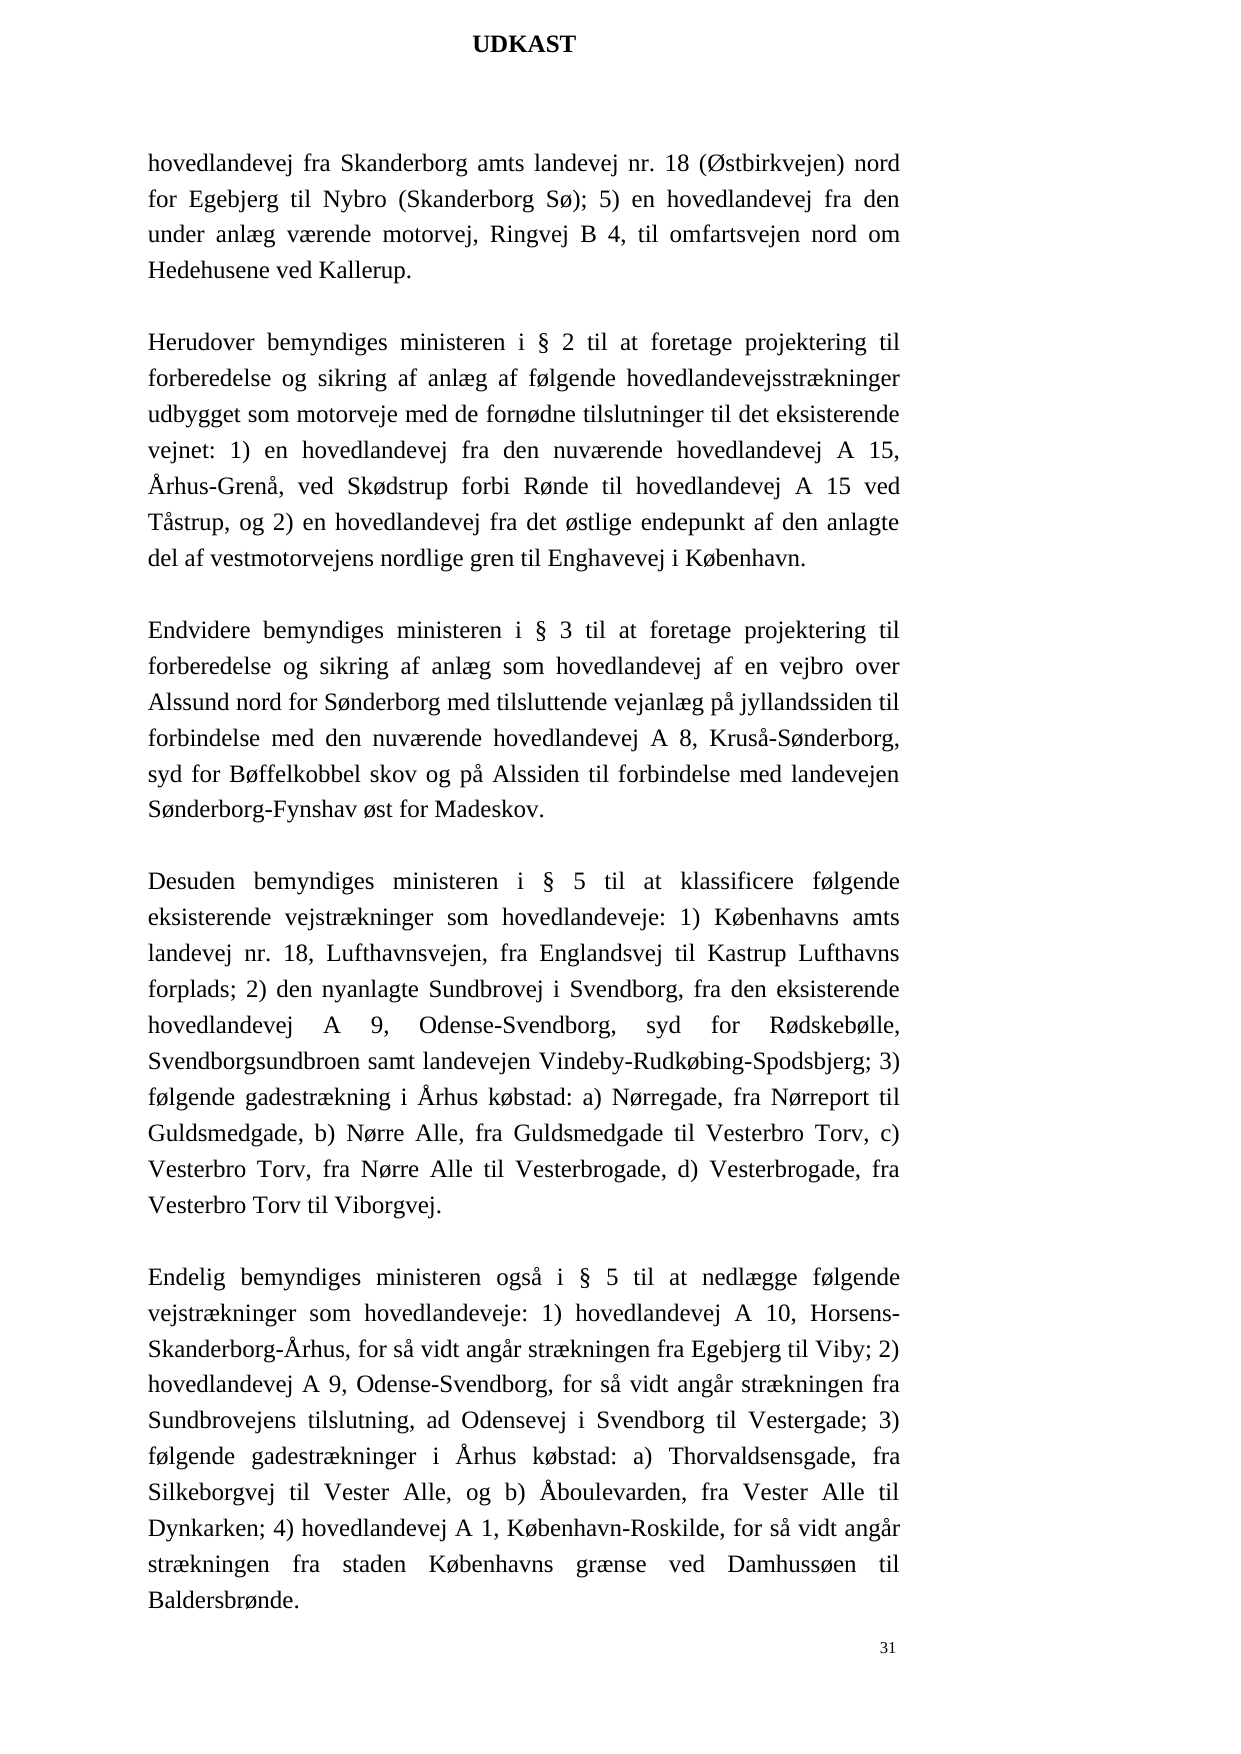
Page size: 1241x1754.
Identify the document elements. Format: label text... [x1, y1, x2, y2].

text Endvidere bemyndiges ministeren i § 3 til at foretage projektering til forberedelse og sikring af anlæg som hovedlandevej af en vejbro over Alssund nord for Sønderborg med tilsluttende vejanlæg på jyllandssiden til forbindelse med den nuværende hovedlandevej A 8, Kruså-Sønderborg, syd for Bøffelkobbel skov og på Alssiden til forbindelse med landevejen Sønderborg-Fynshav øst for Madeskov. [148, 615, 901, 823]
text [148, 148, 901, 284]
text Endelig bemyndiges ministeren også i § 5 til at nedlægge følgende vejstrækninger som hovedlandeveje: 1) hovedlandevej A 10, Horsens-Skanderborg-Århus, for så vidt angår strækningen fra Egebjerg til Viby; 2) hovedlandevej A 9, Odense-Svendborg, for så vidt angår strækningen fra Sundbrovejens tilslutning, ad Odensevej i Svendborg til Vestergade; 3) følgende gadestrækninger i Århus købstad: a) Thorvaldsensgade, fra Silkeborgvej til Vester Alle, og b) Åboulevarden, fra Vester Alle til Dynkarken; 4) hovedlandevej A 1, København-Roskilde, for så vidt angår strækningen fra staden Københavns grænse ved Damhussøen til Baldersbrønde. [148, 1262, 901, 1614]
text Herudover bemyndiges ministeren i § 2 til at foretage projektering til forberedelse og sikring af anlæg af følgende hovedlandevejsstrækninger udbygget som motorveje med de fornødne tilslutninger til det eksisterende vejnet: 1) en hovedlandevej fra den nuværende hovedlandevej A 15, Århus-Grenå, ved Skødstrup forbi Rønde til hovedlandevej A 15 ved Tåstrup, og 2) en hovedlandevej fra det østlige endepunkt af den anlagte del af vestmotorvejens nordlige gren til Enghavevej i København. [148, 327, 901, 572]
text Desuden bemyndiges ministeren i § 5 til at klassificere følgende eksisterende vejstrækninger som hovedlandeveje: 1) Københavns amts landevej nr. 18, Lufthavnsvejen, fra Englandsvej til Kastrup Lufthavns forplads; 2) den nyanlagte Sundbrovej i Svendborg, fra den eksisterende hovedlandevej A 9, Odense-Svendborg, syd for Rødskebølle, Svendborgsundbroen samt landevejen Vindeby-Rudkøbing-Spodsbjerg; 3) følgende gadestrækning i Århus købstad: a) Nørregade, fra Nørreport til Guldsmedgade, b) Nørre Alle, fra Guldsmedgade til Vesterbro Torv, c) Vesterbro Torv, fra Nørre Alle til Vesterbrogade, d) Vesterbrogade, fra Vesterbro Torv til Viborgvej. [148, 866, 901, 1219]
